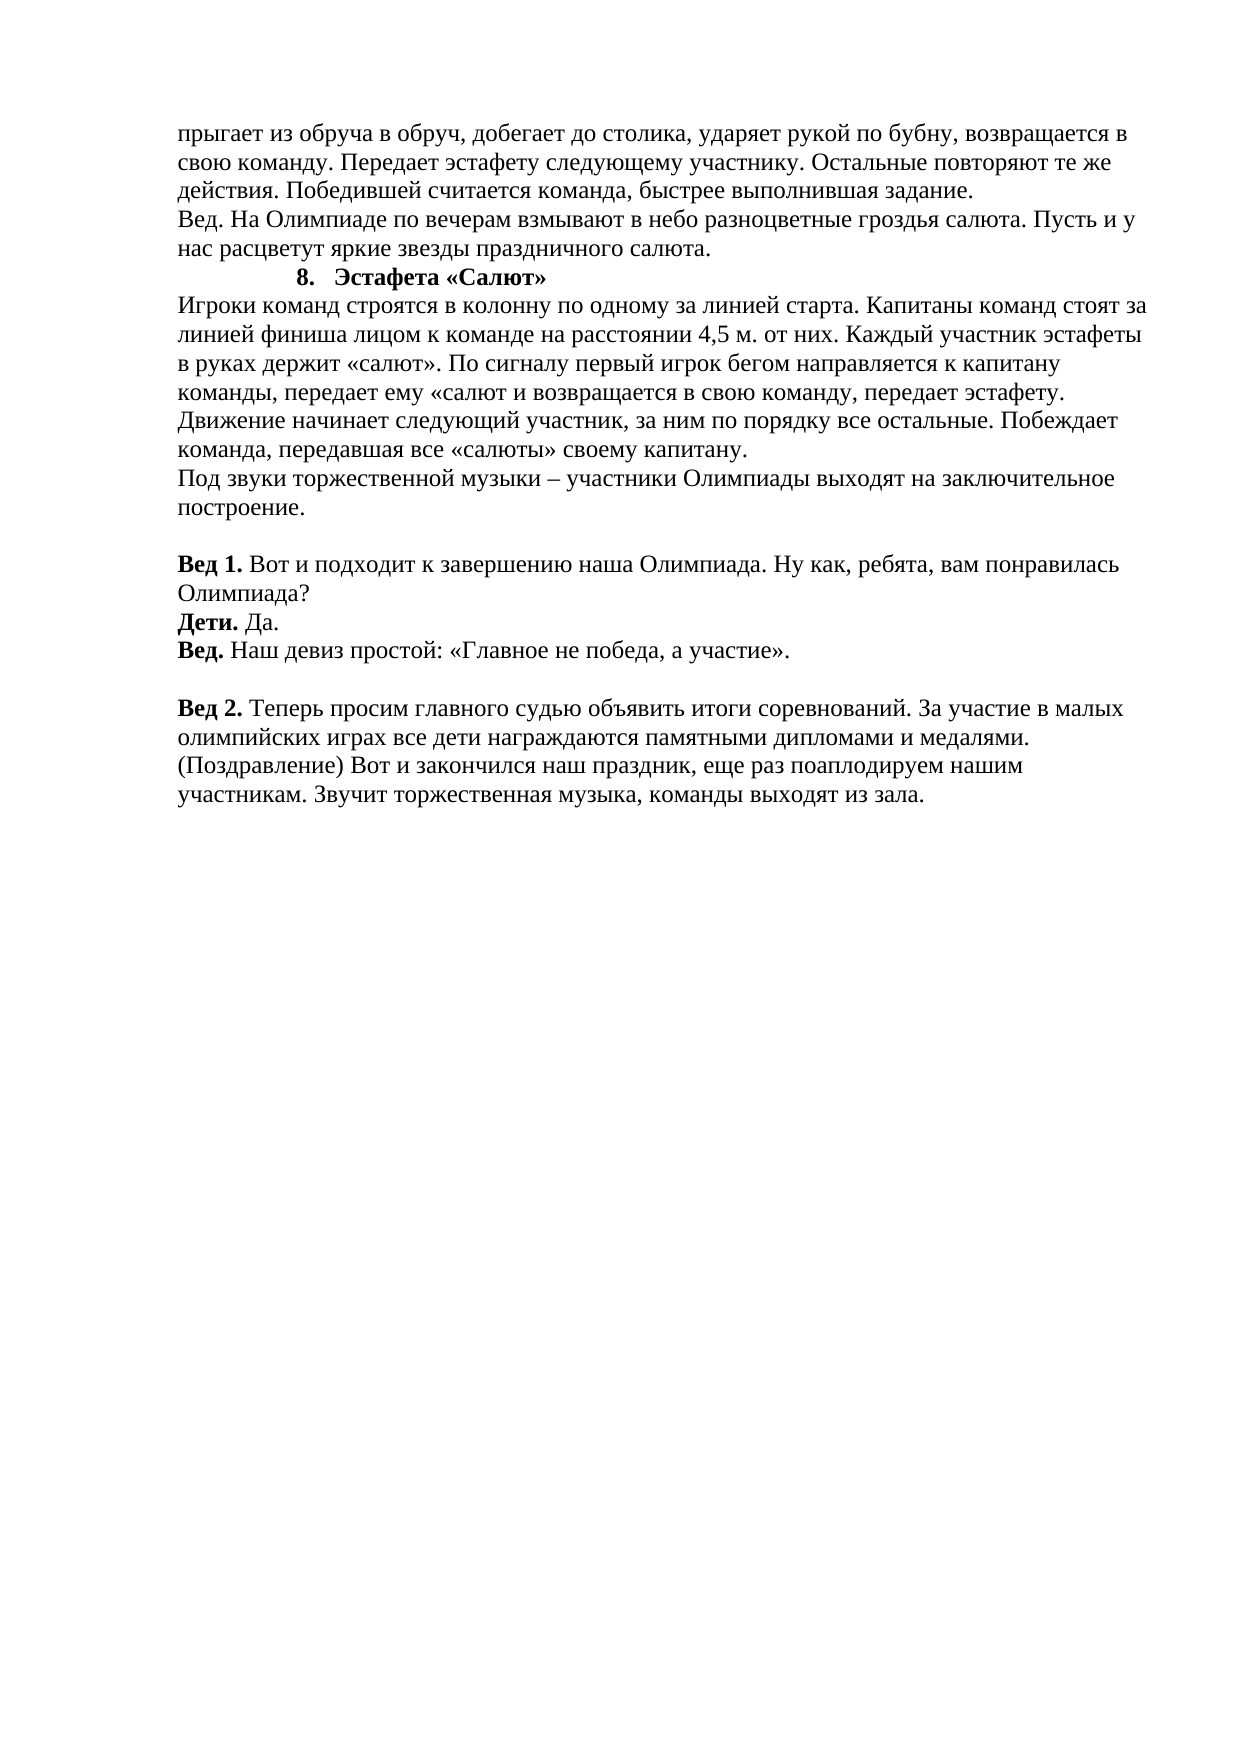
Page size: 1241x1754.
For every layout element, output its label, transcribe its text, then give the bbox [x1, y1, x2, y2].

list 8. Эстафета «Салют» [177, 262, 1152, 291]
list Вед. На Олимпиаде по вечерам взмывают в небо разноцветные гроздья салюта. Пусть и у нас расцветут яркие звезды праздничного салюта. [177, 204, 1152, 262]
list Дети. Да. [177, 607, 1152, 636]
list Вед 2. Теперь просим главного судью объявить итоги соревнований. За участие в малых олимпийских играх все дети награждаются памятными дипломами и медалями. (Поздравление) Вот и закончился наш праздник, еще раз поаплодируем нашим участникам. Звучит торжественная музыка, команды выходят из зала. [177, 693, 1152, 808]
list Игроки команд строятся в колонну по одному за линией старта. Капитаны команд стоят за линией финиша лицом к команде на расстоянии 4,5 м. от них. Каждый участник эстафеты в руках держит «салют». По сигналу первый игрок бегом направляется к капитану команды, передает ему «салют и возвращается в свою команду, передает эстафету. Движение начинает следующий участник, за ним по порядку все остальные. Побеждает команда, передавшая все «салюты» своему капитану. [177, 291, 1152, 463]
list Вед. Наш девиз простой: «Главное не победа, а участие». [177, 636, 1152, 664]
list Под звуки торжественной музыки – участники Олимпиады выходят на заключительное построение. [177, 463, 1152, 521]
list Вед 1. Вот и подходит к завершению наша Олимпиада. Ну как, ребята, вам понравилась Олимпиада? [177, 549, 1152, 607]
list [177, 118, 1152, 204]
